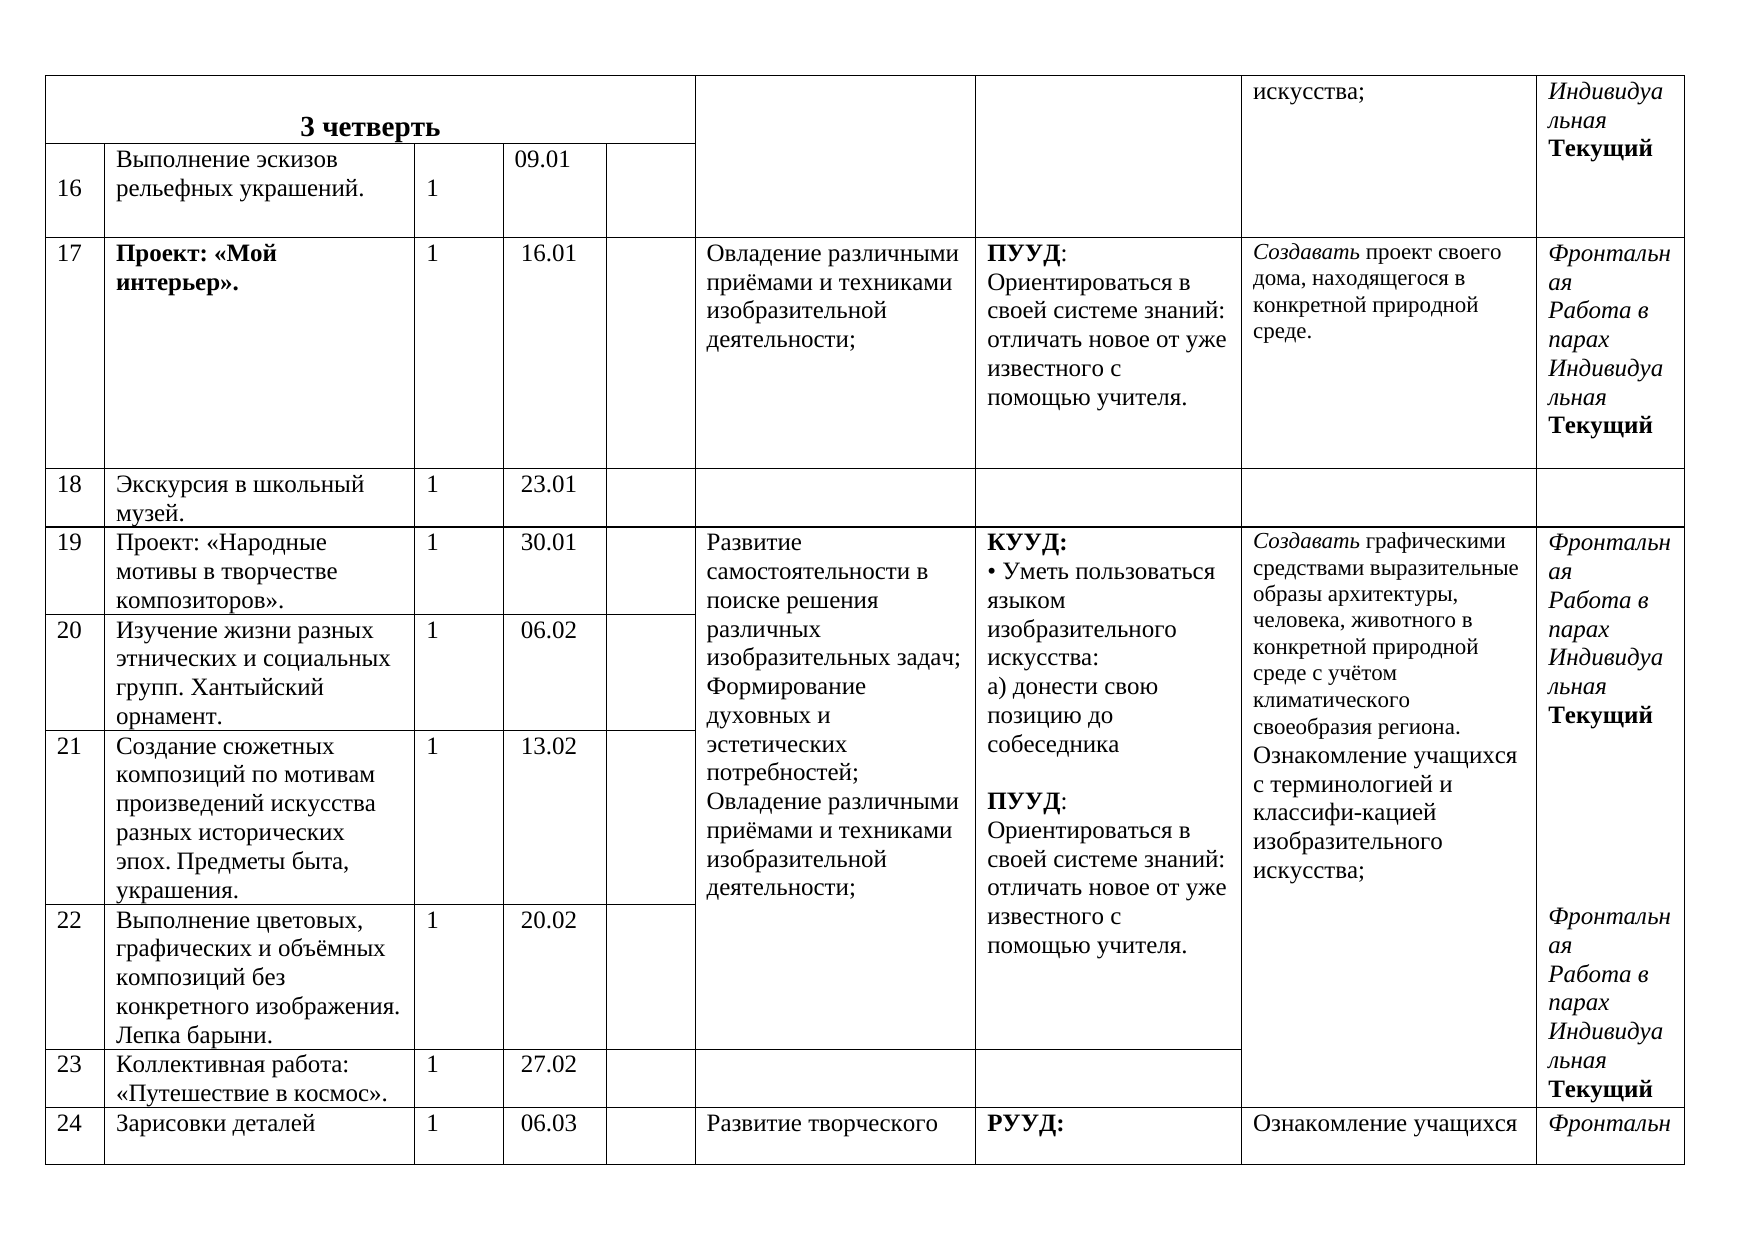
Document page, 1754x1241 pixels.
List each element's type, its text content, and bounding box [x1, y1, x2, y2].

table_cell Коллективная работа: «Путешествие в космос». [105, 1050, 414, 1107]
table_cell Проект: «Мой интерьер». [105, 238, 414, 468]
table_cell [607, 731, 695, 904]
table_cell [1242, 469, 1536, 526]
table_cell 20.02 [504, 905, 606, 1048]
table_cell 1 [415, 615, 503, 730]
table_cell 16 [46, 144, 104, 237]
table_cell 30.01 [504, 528, 606, 614]
table_cell КУУД: • Уметь пользоваться языком изобразительного искусства: а) донести свою позицию до собеседника ПУУД: Ориентироваться в своей системе знаний: отличать новое от уже известного с помощью учителя. [976, 528, 1241, 1048]
table_cell Развитие самостоятельности в поиске решения различных изобразительных задач; Формирование духовных и эстетических потребностей; Овладение различными приёмами и техниками изобразительной деятельности; [696, 528, 975, 1048]
table_cell Выполнение цветовых, графических и объёмных композиций без конкретного изображения. Лепка барыни. [105, 905, 414, 1048]
table_cell [976, 469, 1241, 526]
table_cell 22 [46, 905, 104, 1048]
table_cell ПУУД: Ориентироваться в своей системе знаний: отличать новое от уже известного с помощью учителя. [976, 238, 1241, 468]
table_cell [607, 1108, 695, 1164]
table_cell 1 [415, 905, 503, 1048]
table_cell 1 [415, 238, 503, 468]
table_cell 1 [415, 144, 503, 237]
table_cell 1 [415, 469, 503, 526]
table_cell [607, 469, 695, 526]
table_cell 1 [415, 731, 503, 904]
table_cell 16.01 [504, 238, 606, 468]
table_cell 18 [46, 469, 104, 526]
table_cell [607, 528, 695, 614]
table_cell [607, 905, 695, 1048]
table_cell 27.02 [504, 1050, 606, 1107]
table_cell Выполнение эскизов рельефных украшений. [105, 144, 414, 237]
table_cell Создавать проект своего дома, находящегося в конкретной природной среде. [1242, 238, 1536, 468]
table_cell 21 [46, 731, 104, 904]
table_cell 17 [46, 238, 104, 468]
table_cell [696, 238, 975, 468]
table_cell 09.01 [504, 144, 606, 237]
table_cell [607, 1050, 695, 1107]
table_cell 06.02 [504, 615, 606, 730]
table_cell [1537, 1108, 1684, 1164]
table_cell [1537, 469, 1684, 526]
table_cell Экскурсия в школьный музей. [105, 469, 414, 526]
table_cell 3 четверть [46, 76, 695, 143]
table_cell Фронтальная Работа в парах Индивидуальная Текущий Фронтальная Работа в парах Индивидуальная Текущий [1537, 528, 1684, 1107]
table_cell 23.01 [504, 469, 606, 526]
table_cell [607, 238, 695, 468]
table_cell [696, 1050, 975, 1107]
table_cell [696, 469, 975, 526]
table_cell Проект: «Народные мотивы в творчестве композиторов». [105, 528, 414, 614]
table_cell [607, 615, 695, 730]
table_cell Изучение жизни разных этнических и социальных групп. Хантыйский орнамент. [105, 615, 414, 730]
table_cell 06.03 [504, 1108, 606, 1164]
table_cell 19 [46, 528, 104, 614]
table_cell [976, 1050, 1241, 1107]
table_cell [1242, 1108, 1536, 1164]
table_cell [1537, 238, 1684, 468]
table_cell 1 [415, 1108, 503, 1164]
table_cell [607, 144, 695, 237]
table_cell 23 [46, 1050, 104, 1107]
table_cell Создавать графическими средствами выразительные образы архитектуры, человека, животного в конкретной природной среде с учётом климатического своеобразия региона. Ознакомление учащихся с терминологией и классифи-кацией изобразительного искусства; [1242, 528, 1536, 1107]
table_cell Создание сюжетных композиций по мотивам произведений искусства разных исторических эпох. Предметы быта, украшения. [105, 731, 414, 904]
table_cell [696, 1108, 975, 1164]
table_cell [976, 1108, 1241, 1164]
table_cell 24 [46, 1108, 104, 1164]
table_cell 1 [415, 528, 503, 614]
table_cell 20 [46, 615, 104, 730]
table_cell 1 [415, 1050, 503, 1107]
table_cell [105, 1108, 414, 1164]
table_cell 13.02 [504, 731, 606, 904]
